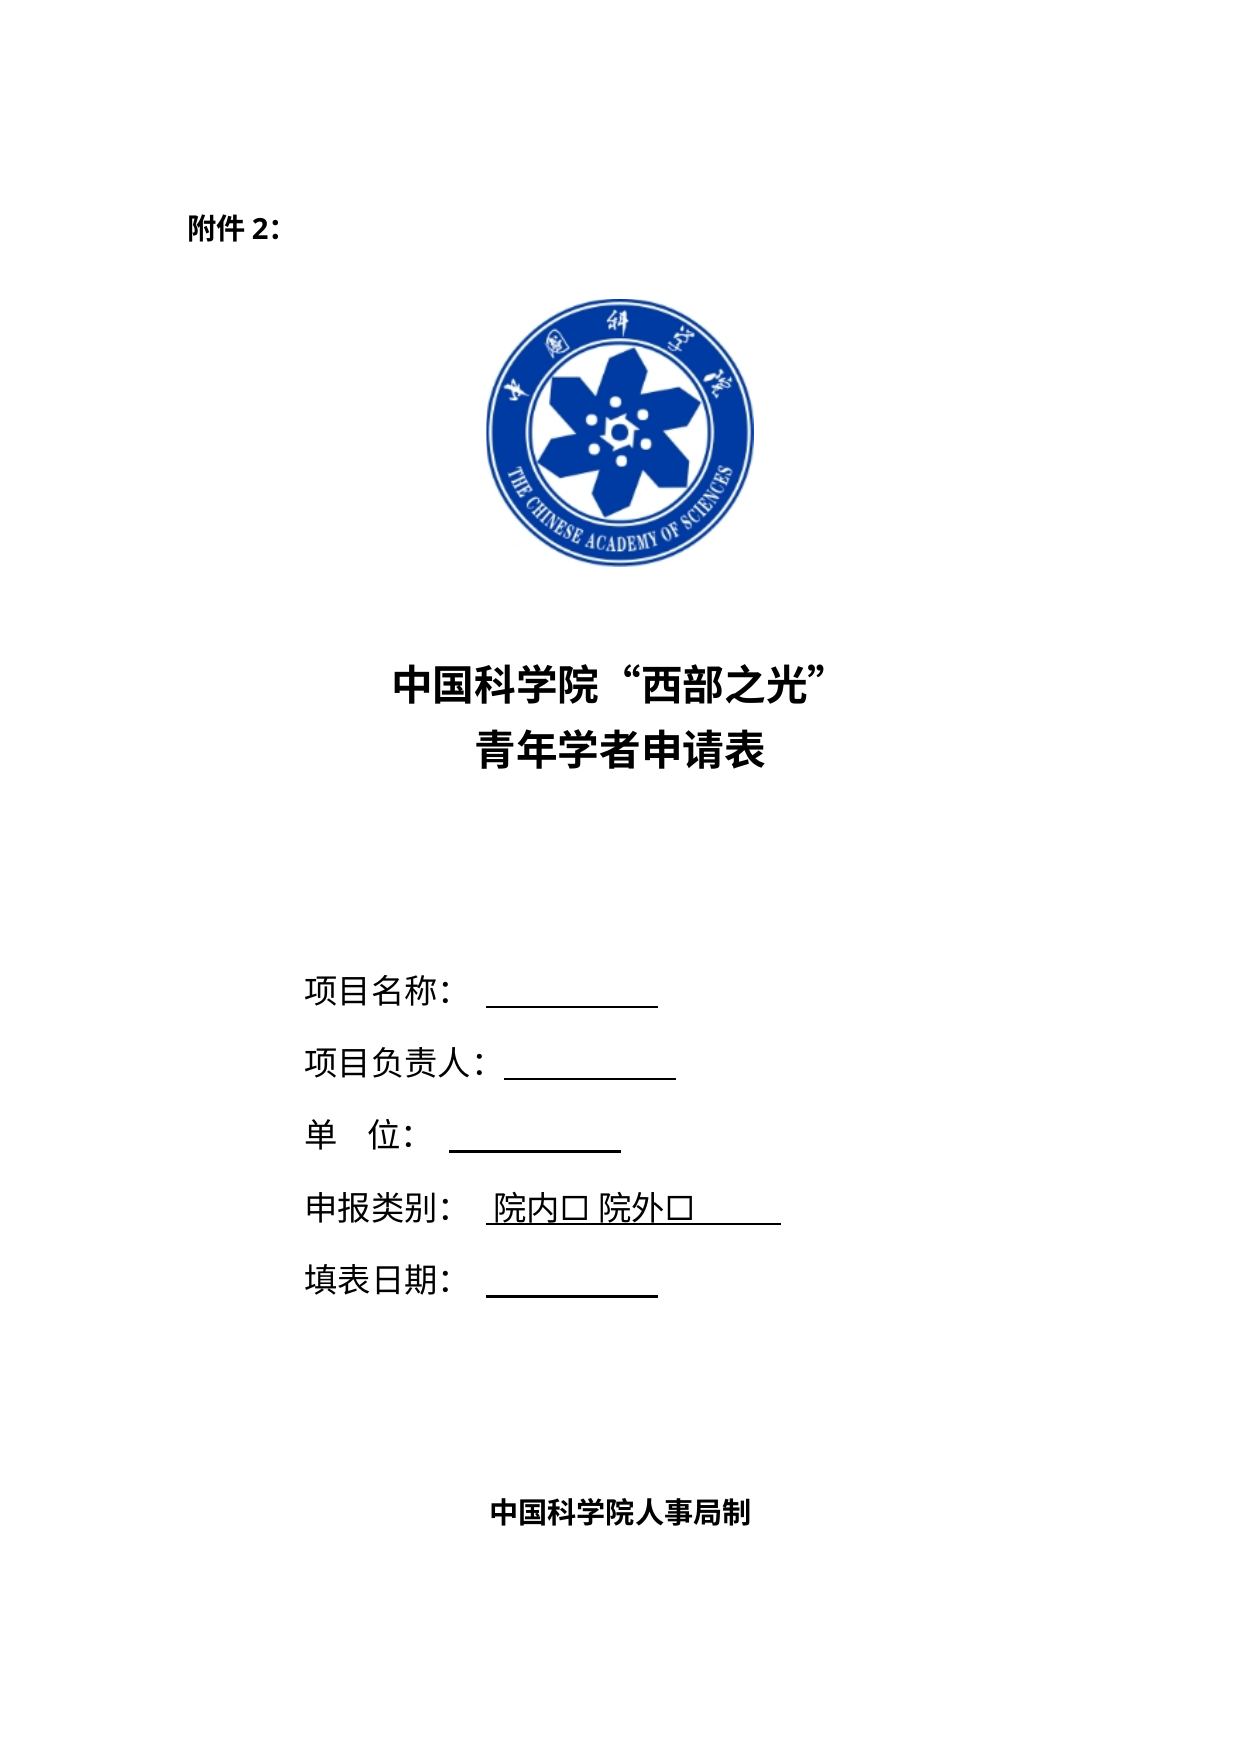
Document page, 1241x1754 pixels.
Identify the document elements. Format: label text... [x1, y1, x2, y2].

text 附件2： [187, 194, 1051, 259]
text 申报类别： 院内 院外 [187, 1181, 1053, 1229]
text 中国科学院人事局制 [187, 1478, 1053, 1543]
picture [486, 299, 754, 567]
text 青年学者申请表 [187, 714, 1053, 779]
text 单 位： [187, 1109, 1053, 1157]
text 项目负责人： [187, 1037, 1053, 1085]
text 填表日期： [187, 1254, 1053, 1302]
text 项目名称： [187, 964, 1053, 1013]
text 中国科学院“西部之光” [187, 649, 1053, 714]
